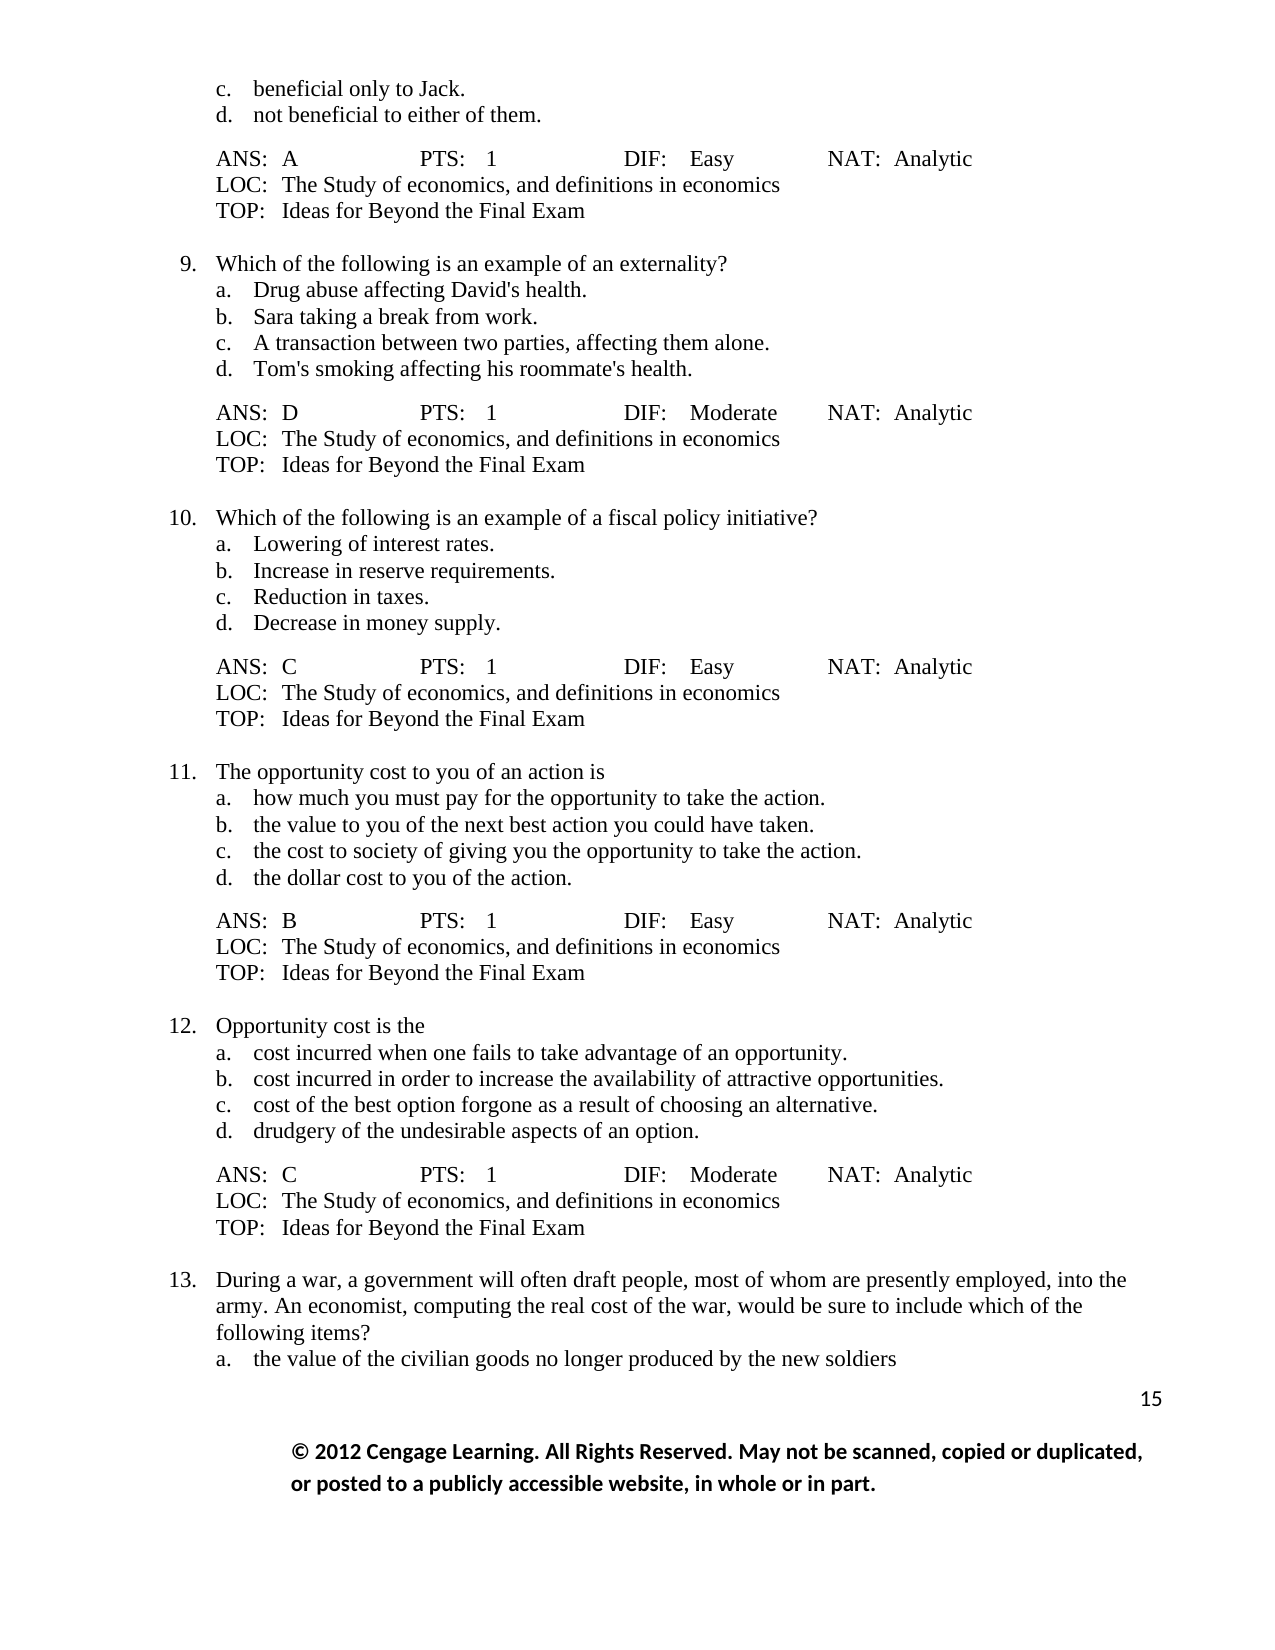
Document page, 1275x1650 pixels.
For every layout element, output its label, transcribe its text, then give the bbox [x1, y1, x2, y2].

table_cell drudgery of the undesirable aspects of an option. [249, 1118, 1092, 1144]
table_cell Reduction in taxes. [249, 583, 1092, 609]
table_cell b. [211, 1065, 248, 1091]
text ANS: C PTS: 1 DIF: Moderate NAT: Analytic [216, 1161, 1162, 1187]
table_header Lowering of interest rates. [249, 530, 1092, 557]
table_header a. [211, 530, 248, 557]
text LOC: The Study of economics, and definitions in economics [216, 933, 1162, 959]
table_header the value of the civilian goods no longer produced by the new soldiers [249, 1345, 1092, 1372]
text 11. The opportunity cost to you of an action is [150, 758, 1162, 784]
table_cell b. [211, 811, 248, 837]
text ANS: A PTS: 1 DIF: Easy NAT: Analytic [216, 144, 1162, 171]
table_cell d. [211, 1118, 248, 1144]
text TOP: Ideas for Beyond the Final Exam [216, 1213, 1162, 1240]
text ANS: B PTS: 1 DIF: Easy NAT: Analytic [216, 907, 1162, 933]
table_cell c. [211, 583, 248, 609]
table_header a. [211, 785, 248, 811]
table_cell c. [211, 329, 248, 355]
table_header a. [211, 1039, 248, 1065]
table_cell the cost to society of giving you the opportunity to take the action. [249, 837, 1092, 863]
table_cell Sara taking a break from work. [249, 303, 1092, 329]
text TOP: Ideas for Beyond the Final Exam [216, 959, 1162, 986]
table_cell b. [211, 303, 248, 329]
text ANS: D PTS: 1 DIF: Moderate NAT: Analytic [216, 399, 1162, 425]
text LOC: The Study of economics, and definitions in economics [216, 425, 1162, 451]
text 13. During a war, a government will often draft people, most of whom are presently employed, into the army. An economist, computing the real cost of the war, would be sure to include which of the following items? [150, 1266, 1162, 1345]
text TOP: Ideas for Beyond the Final Exam [216, 451, 1162, 478]
table_cell A transaction between two parties, affecting them alone. [249, 329, 1092, 355]
table_cell Tom's smoking affecting his roommate's health. [249, 355, 1092, 382]
table_header cost incurred when one fails to take advantage of an opportunity. [249, 1039, 1092, 1065]
text LOC: The Study of economics, and definitions in economics [216, 1187, 1162, 1213]
table_cell d. [211, 101, 248, 128]
table_header a. [211, 1345, 248, 1372]
table_cell the value to you of the next best action you could have taken. [249, 811, 1092, 837]
table_cell d. [211, 864, 248, 890]
table_cell beneficial only to Jack. [249, 75, 1092, 101]
text 12. Opportunity cost is the [150, 1012, 1162, 1038]
text TOP: Ideas for Beyond the Final Exam [216, 197, 1162, 224]
table_cell the dollar cost to you of the action. [249, 864, 1092, 890]
table_cell Decrease in money supply. [249, 610, 1092, 636]
table_cell d. [211, 355, 248, 382]
table_cell cost incurred in order to increase the availability of attractive opportunities. [249, 1065, 1092, 1091]
table_cell c. [211, 1091, 248, 1118]
table_cell b. [211, 557, 248, 583]
table_header how much you must pay for the opportunity to take the action. [249, 785, 1092, 811]
table_header Drug abuse affecting David's health. [249, 276, 1092, 303]
text TOP: Ideas for Beyond the Final Exam [216, 705, 1162, 732]
table_cell d. [211, 610, 248, 636]
text 10. Which of the following is an example of a fiscal policy initiative? [150, 504, 1162, 530]
table_cell Increase in reserve requirements. [249, 557, 1092, 583]
table_cell cost of the best option forgone as a result of choosing an alternative. [249, 1091, 1092, 1118]
table_cell c. [211, 837, 248, 863]
table_cell c. [211, 75, 248, 101]
text LOC: The Study of economics, and definitions in economics [216, 171, 1162, 197]
text 9. Which of the following is an example of an externality? [150, 250, 1162, 276]
table_cell not beneficial to either of them. [249, 101, 1092, 128]
text ANS: C PTS: 1 DIF: Easy NAT: Analytic [216, 653, 1162, 679]
text LOC: The Study of economics, and definitions in economics [216, 679, 1162, 705]
table_header a. [211, 276, 248, 303]
